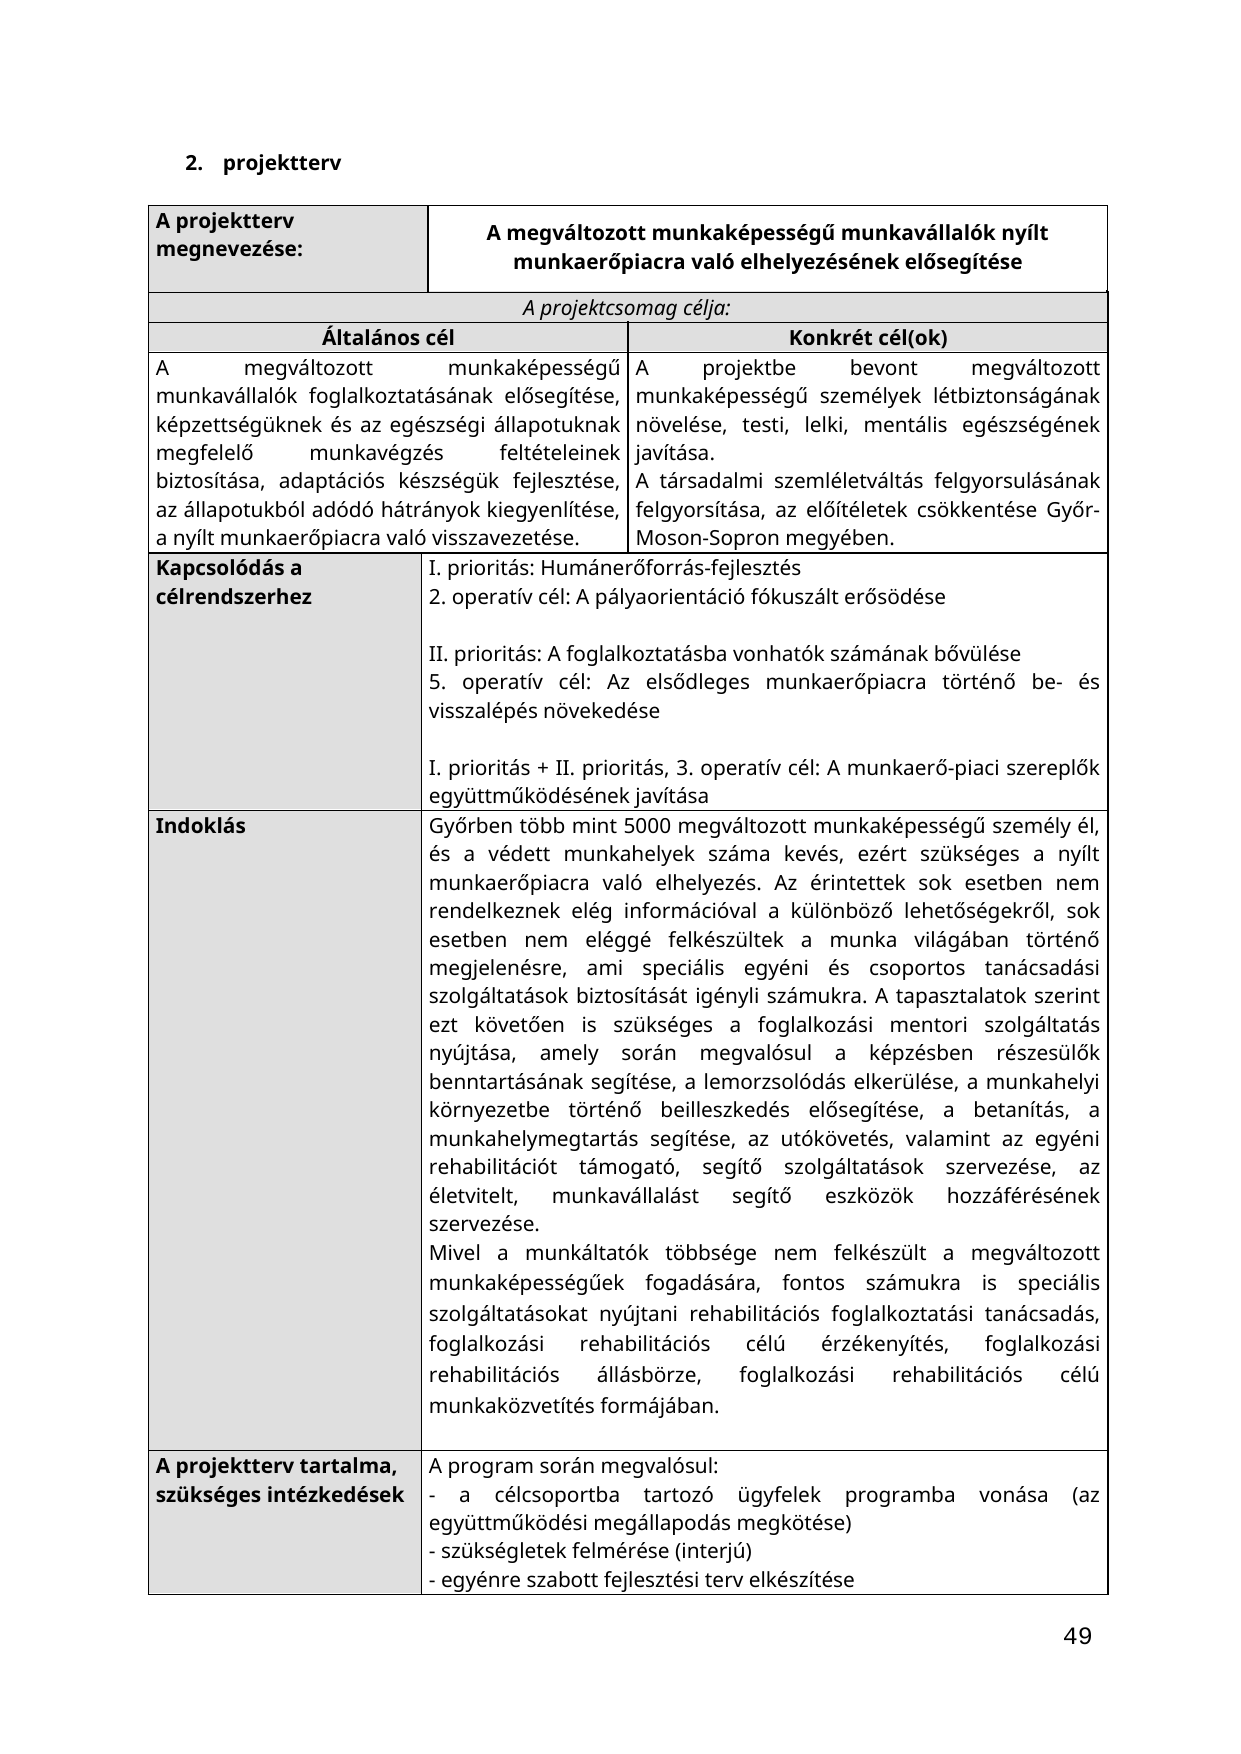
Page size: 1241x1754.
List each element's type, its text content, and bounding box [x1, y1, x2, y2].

table_cell Győrben több mint 5000 megváltozott munkaképességű személy él, és a védett munkahelyek száma kevés, ezért szükséges a nyílt munkaerőpiacra való elhelyezés. Az érintettek sok esetben nem rendelkeznek elég információval a különböző lehetőségekről, sok esetben nem eléggé felkészültek a munka világában történő megjelenésre, ami speciális egyéni és csoportos tanácsadási szolgáltatások biztosítását igényli számukra. A tapasztalatok szerint ezt követően is szükséges a foglalkozási mentori szolgáltatás nyújtása, amely során megvalósul a képzésben részesülők benntartásának segítése, a lemorzsolódás elkerülése, a munkahelyi környezetbe történő beilleszkedés elősegítése, a betanítás, a munkahelymegtartás segítése, az utókövetés, valamint az egyéni rehabilitációt támogató, segítő szolgáltatások szervezése, az életvitelt, munkavállalást segítő eszközök hozzáférésének szervezése. Mivel a munkáltatók többsége nem felkészült a megváltozott munkaképességűek fogadására, fontos számukra is speciális szolgáltatásokat nyújtani rehabilitációs foglalkoztatási tanácsadás, foglalkozási rehabilitációs célú érzékenyítés, foglalkozási rehabilitációs állásbörze, foglalkozási rehabilitációs célú munkaközvetítés formájában. [422, 811, 1107, 1450]
table_cell Indoklás [149, 811, 421, 1450]
table_cell A megváltozott munkaképességű munkavállalók foglalkoztatásának elősegítése, képzettségüknek és az egészségi állapotuknak megfelelő munkavégzés feltételeinek biztosítása, adaptációs készségük fejlesztése, az állapotukból adódó hátrányok kiegyenlítése, a nyílt munkaerőpiacra való visszavezetése. [149, 353, 627, 552]
table_header A megváltozott munkaképességű munkavállalók nyílt munkaerőpiacra való elhelyezésének elősegítése [429, 206, 1107, 291]
table_cell Kapcsolódás a célrendszerhez [149, 554, 421, 809]
subtitle projektterv [185, 148, 1093, 176]
table_cell Általános cél [149, 323, 627, 351]
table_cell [422, 1451, 1107, 1593]
table_cell Konkrét cél(ok) [629, 323, 1107, 351]
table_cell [149, 1451, 421, 1593]
table_cell I. prioritás: Humánerőforrás-fejlesztés 2. operatív cél: A pályaorientáció fókuszált erősödése II. prioritás: A foglalkoztatásba vonhatók számának bővülése 5. operatív cél: Az elsődleges munkaerőpiacra történő be- és visszalépés növekedése I. prioritás + II. prioritás, 3. operatív cél: A munkaerő-piaci szereplők együttműködésének javítása [422, 554, 1107, 809]
table_cell A projektcsomag célja: [149, 293, 1107, 321]
table_cell A projektbe bevont megváltozott munkaképességű személyek létbiztonságának növelése, testi, lelki, mentális egészségének javítása. A társadalmi szemléletváltás felgyorsulásának felgyorsítása, az előítéletek csökkentése Győr-Moson-Sopron megyében. [629, 353, 1107, 552]
table_header A projektterv megnevezése: [149, 206, 427, 291]
